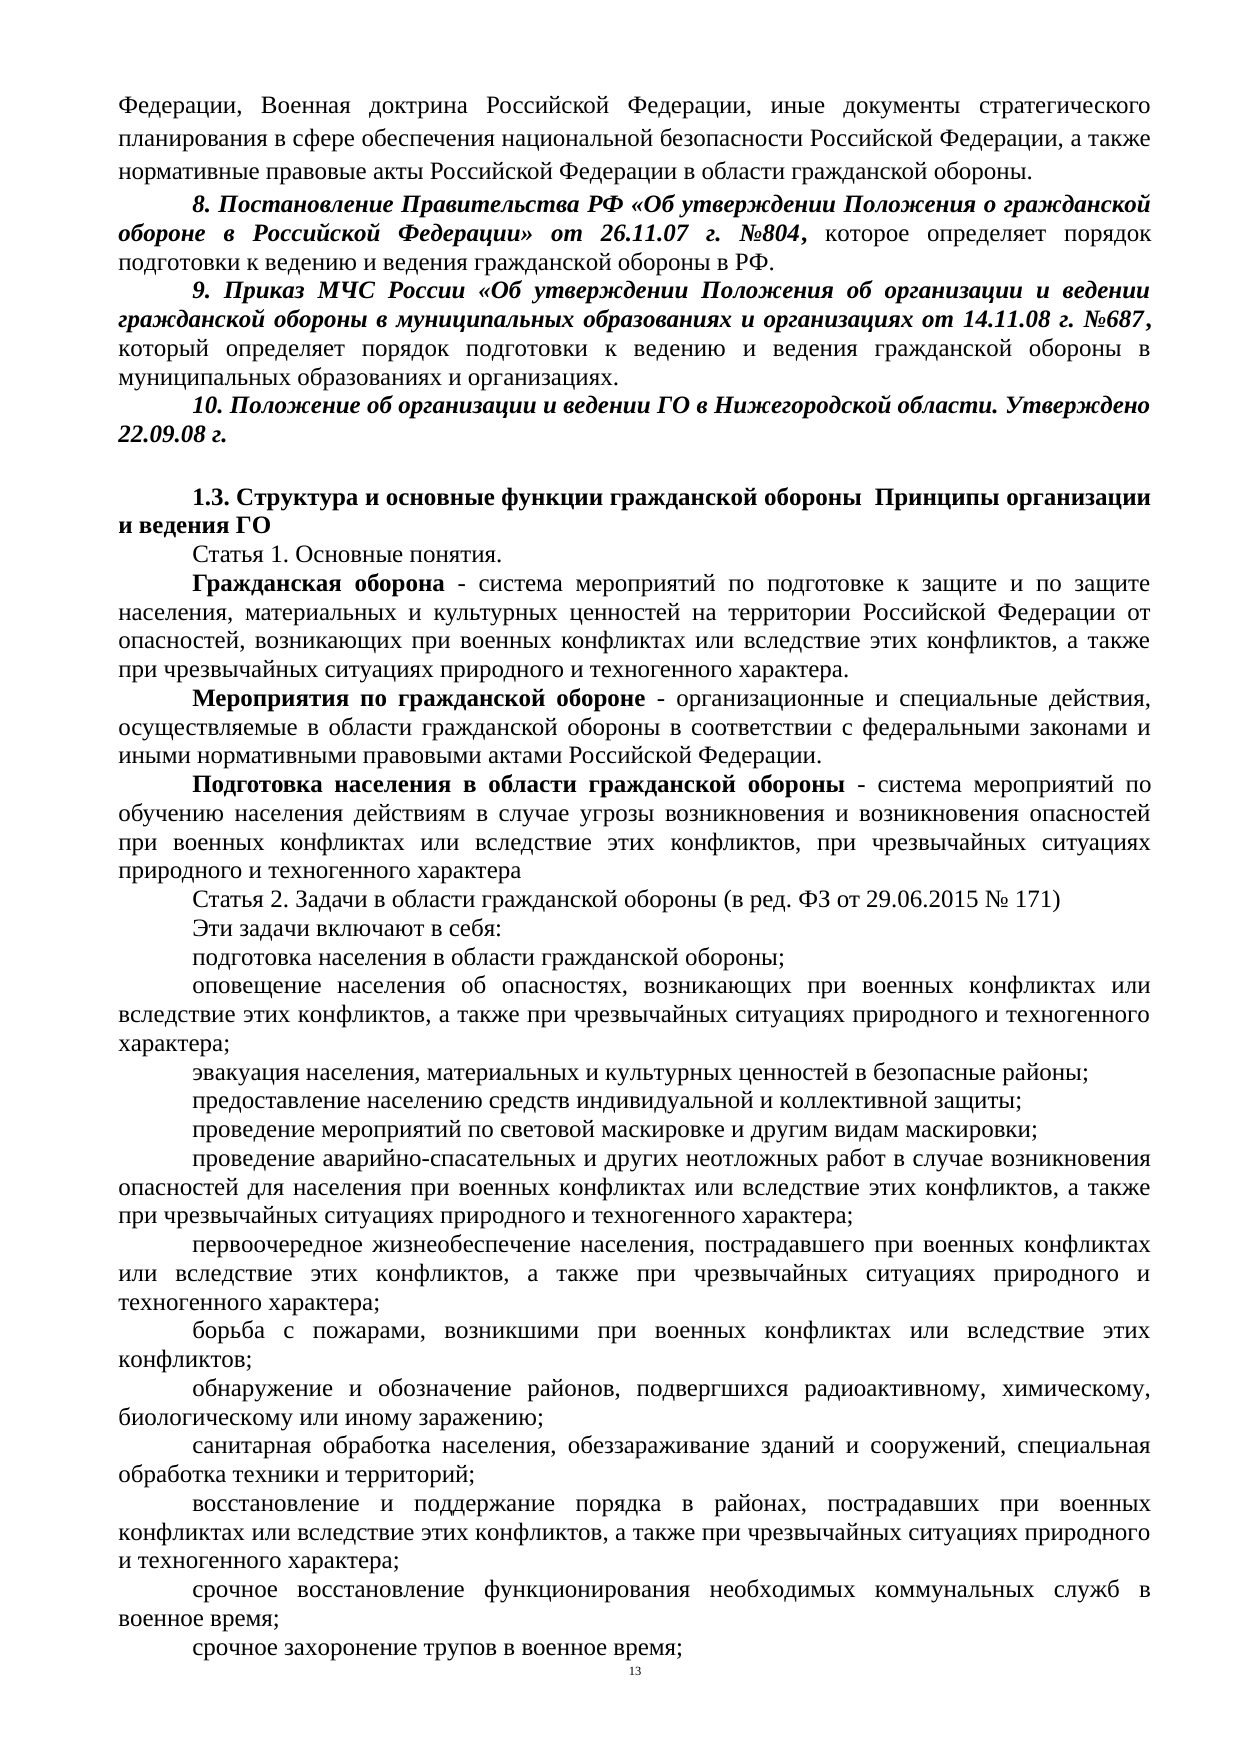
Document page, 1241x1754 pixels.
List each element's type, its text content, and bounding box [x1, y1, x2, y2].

text 10. Положение об организации и ведении ГО в Нижегородской области. Утверждено 22.09.08 г. [118, 391, 1152, 448]
text проведение мероприятий по световой маскировке и другим видам маскировки; [118, 1114, 1152, 1143]
text срочное захоронение трупов в военное время; [118, 1632, 1152, 1660]
text Подготовка населения в области гражданской обороны - система мероприятий по обучению населения действиям в случае угрозы возникновения и возникновения опасностей при военных конфликтах или вследствие этих конфликтов, при чрезвычайных ситуациях природного и техногенного характера [118, 769, 1152, 884]
text первоочередное жизнеобеспечение населения, пострадавшего при военных конфликтах или вследствие этих конфликтов, а также при чрезвычайных ситуациях природного и техногенного характера; [118, 1229, 1152, 1315]
list Эти задачи включают в себя: [118, 913, 1152, 942]
text восстановление и поддержание порядка в районах, пострадавших при военных конфликтах или вследствие этих конфликтов, а также при чрезвычайных ситуациях природного и техногенного характера; [118, 1488, 1152, 1574]
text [118, 90, 1152, 185]
text 8. Постановление Правительства РФ «Об утверждении Положения о гражданской обороне в Российской Федерации» от 26.11.07 г. №804, которое определяет порядок подготовки к ведению и ведения гражданской обороны в РФ. [118, 189, 1152, 276]
text подготовка населения в области гражданской обороны; [118, 942, 1152, 970]
list 1.3. Структура и основные функции гражданской обороны Принципы организации и ведения ГО [118, 482, 1152, 539]
text проведение аварийно-спасательных и других неотложных работ в случае возникновения опасностей для населения при военных конфликтах или вследствие этих конфликтов, а также при чрезвычайных ситуациях природного и техногенного характера; [118, 1143, 1152, 1229]
text обнаружение и обозначение районов, подвергшихся радиоактивному, химическому, биологическому или иному заражению; [118, 1373, 1152, 1430]
text срочное восстановление функционирования необходимых коммунальных служб в военное время; [118, 1574, 1152, 1632]
text Гражданская оборона - система мероприятий по подготовке к защите и по защите населения, материальных и культурных ценностей на территории Российской Федерации от опасностей, возникающих при военных конфликтах или вследствие этих конфликтов, а также при чрезвычайных ситуациях природного и техногенного характера. [118, 568, 1152, 683]
text Статья 2. Задачи в области гражданской обороны (в ред. ФЗ от 29.06.2015 № 171) [118, 884, 1152, 913]
text эвакуация населения, материальных и культурных ценностей в безопасные районы; [118, 1057, 1152, 1085]
text борьба с пожарами, возникшими при военных конфликтах или вследствие этих конфликтов; [118, 1315, 1152, 1373]
text Мероприятия по гражданской обороне - организационные и специальные действия, осуществляемые в области гражданской обороны в соответствии с федеральными законами и иными нормативными правовыми актами Российской Федерации. [118, 683, 1152, 769]
text санитарная обработка населения, обеззараживание зданий и сооружений, специальная обработка техники и территорий; [118, 1430, 1152, 1488]
text оповещение населения об опасностях, возникающих при военных конфликтах или вследствие этих конфликтов, а также при чрезвычайных ситуациях природного и техногенного характера; [118, 970, 1152, 1057]
text предоставление населению средств индивидуальной и коллективной защиты; [118, 1085, 1152, 1114]
text 9. Приказ МЧС России «Об утверждении Положения об организации и ведении гражданской обороны в муниципальных образованиях и организациях от 14.11.08 г. №687, который определяет порядок подготовки к ведению и ведения гражданской обороны в муниципальных образованиях и организациях. [118, 276, 1152, 391]
text Статья 1. Основные понятия. [118, 539, 1152, 568]
